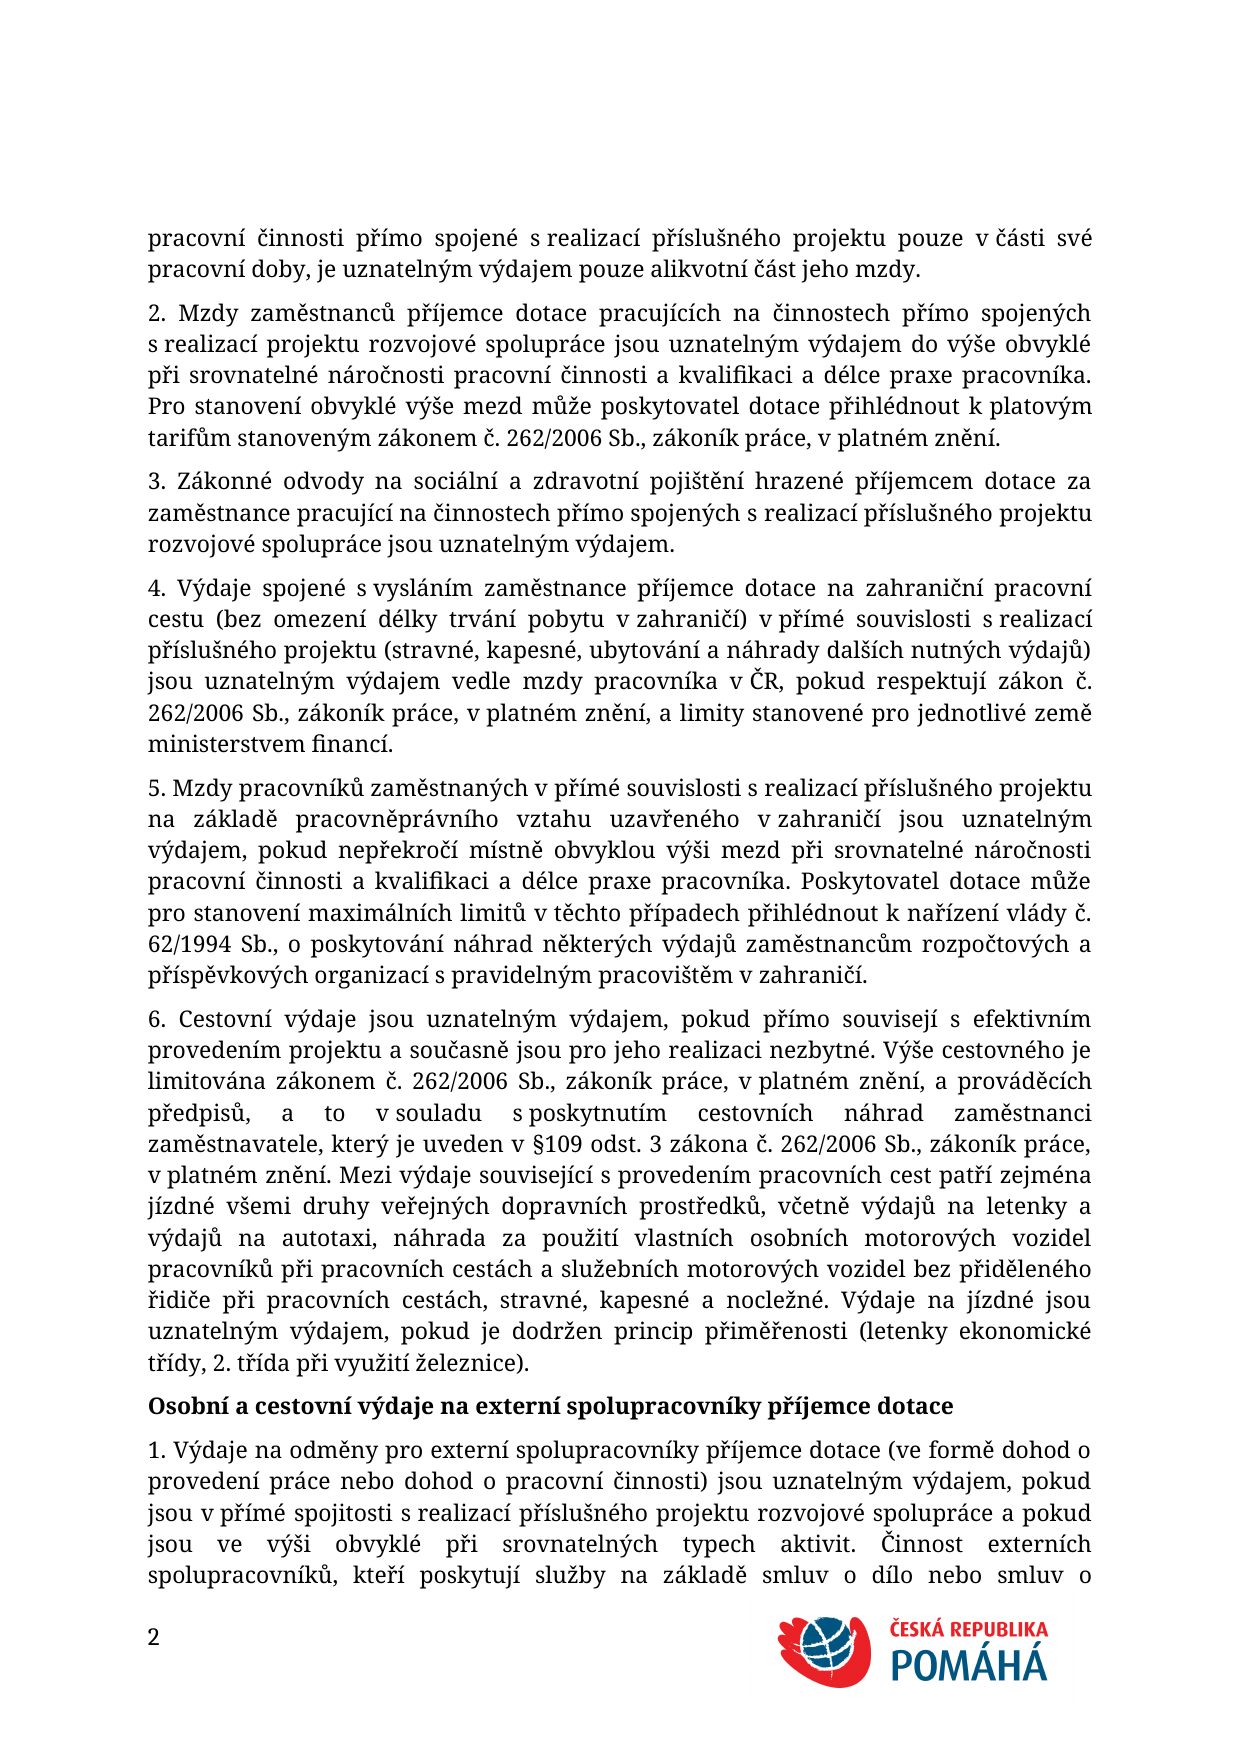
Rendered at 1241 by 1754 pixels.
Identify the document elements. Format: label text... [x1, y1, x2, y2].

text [148, 222, 1093, 284]
text 5. Mzdy pracovníků zaměstnaných v přímé souvislosti s realizací příslušného projektu na základě pracovněprávního vztahu uzavřeného v zahraničí jsou uznatelným výdajem, pokud nepřekročí místně obvyklou výši mezd při srovnatelné náročnosti pracovní činnosti a kvalifikaci a délce praxe pracovníka. Poskytovatel dotace může pro stanovení maximálních limitů v těchto případech přihlédnout k nařízení vlády č. 62/1994 Sb., o poskytování náhrad některých výdajů zaměstnancům rozpočtových a příspěvkových organizací s pravidelným pracovištěm v zahraničí. [148, 772, 1093, 990]
text 2. Mzdy zaměstnanců příjemce dotace pracujících na činnostech přímo spojených s realizací projektu rozvojové spolupráce jsou uznatelným výdajem do výše obvyklé při srovnatelné náročnosti pracovní činnosti a kvalifikaci a délce praxe pracovníka. Pro stanovení obvyklé výše mezd může poskytovatel dotace přihlédnout k platovým tarifům stanoveným zákonem č. 262/2006 Sb., zákoník práce, v platném znění. [148, 297, 1093, 453]
picture [748, 1592, 1078, 1710]
text 6. Cestovní výdaje jsou uznatelným výdajem, pokud přímo souvisejí s efektivním provedením projektu a současně jsou pro jeho realizaci nezbytné. Výše cestovného je limitována zákonem č. 262/2006 Sb., zákoník práce, v platném znění, a prováděcích předpisů, a to v souladu s poskytnutím cestovních náhrad zaměstnanci zaměstnavatele, který je uveden v §109 odst. 3 zákona č. 262/2006 Sb., zákoník práce, v platném znění. Mezi výdaje související s provedením pracovních cest patří zejména jízdné všemi druhy veřejných dopravních prostředků, včetně výdajů na letenky a výdajů na autotaxi, náhrada za použití vlastních osobních motorových vozidel pracovníků při pracovních cestách a služebních motorových vozidel bez přiděleného řidiče při pracovních cestách, stravné, kapesné a nocležné. Výdaje na jízdné jsou uznatelným výdajem, pokud je dodržen princip přiměřenosti (letenky ekonomické třídy, 2. třída při využití železnice). [148, 1003, 1093, 1378]
text Osobní a cestovní výdaje na externí spolupracovníky příjemce dotace [148, 1390, 1093, 1422]
text 4. Výdaje spojené s vysláním zaměstnance příjemce dotace na zahraniční pracovní cestu (bez omezení délky trvání pobytu v zahraničí) v přímé souvislosti s realizací příslušného projektu (stravné, kapesné, ubytování a náhrady dalších nutných výdajů) jsou uznatelným výdajem vedle mzdy pracovníka v ČR, pokud respektují zákon č. 262/2006 Sb., zákoník práce, v platném znění, a limity stanovené pro jednotlivé země ministerstvem financí. [148, 572, 1093, 759]
text 3. Zákonné odvody na sociální a zdravotní pojištění hrazené příjemcem dotace za zaměstnance pracující na činnostech přímo spojených s realizací příslušného projektu rozvojové spolupráce jsou uznatelným výdajem. [148, 465, 1093, 559]
